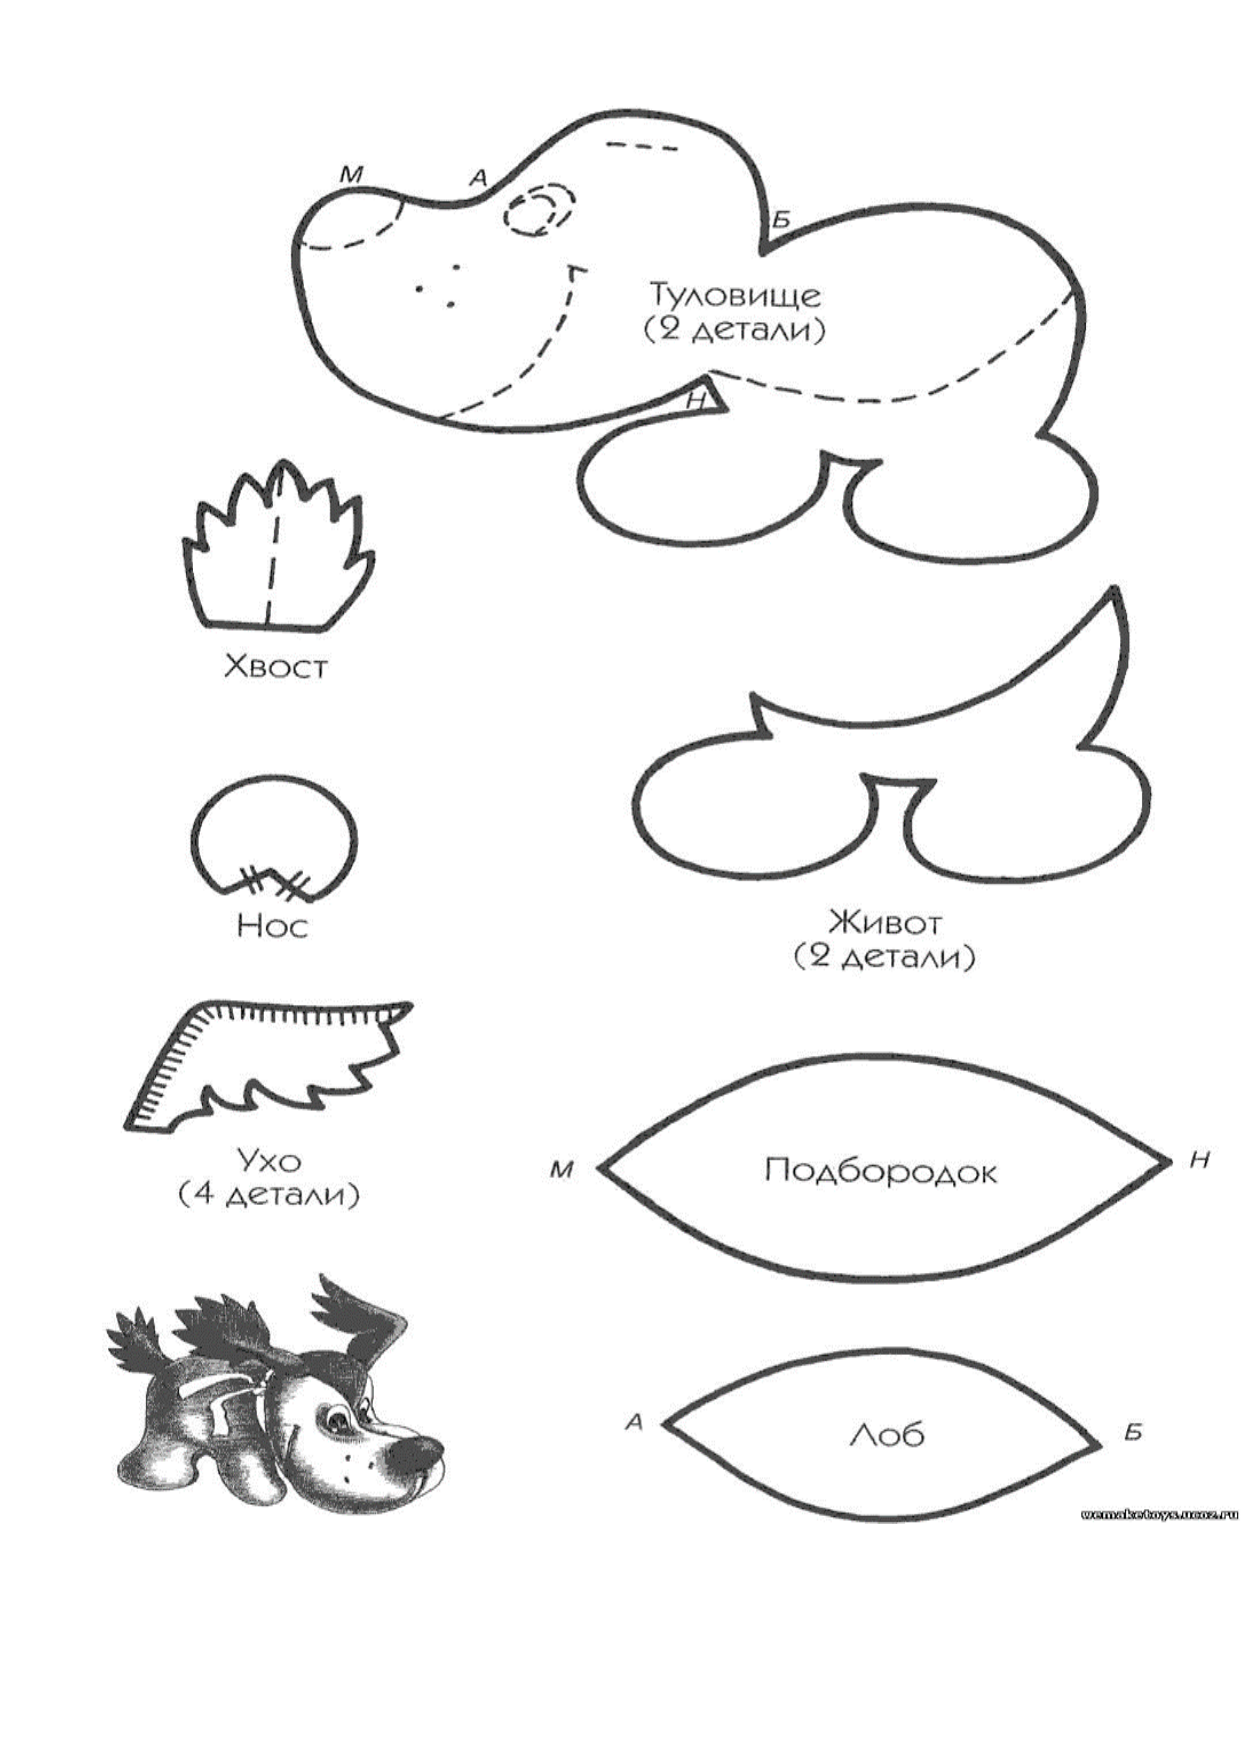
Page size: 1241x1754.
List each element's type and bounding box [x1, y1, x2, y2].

picture [75, 75, 1241, 1524]
